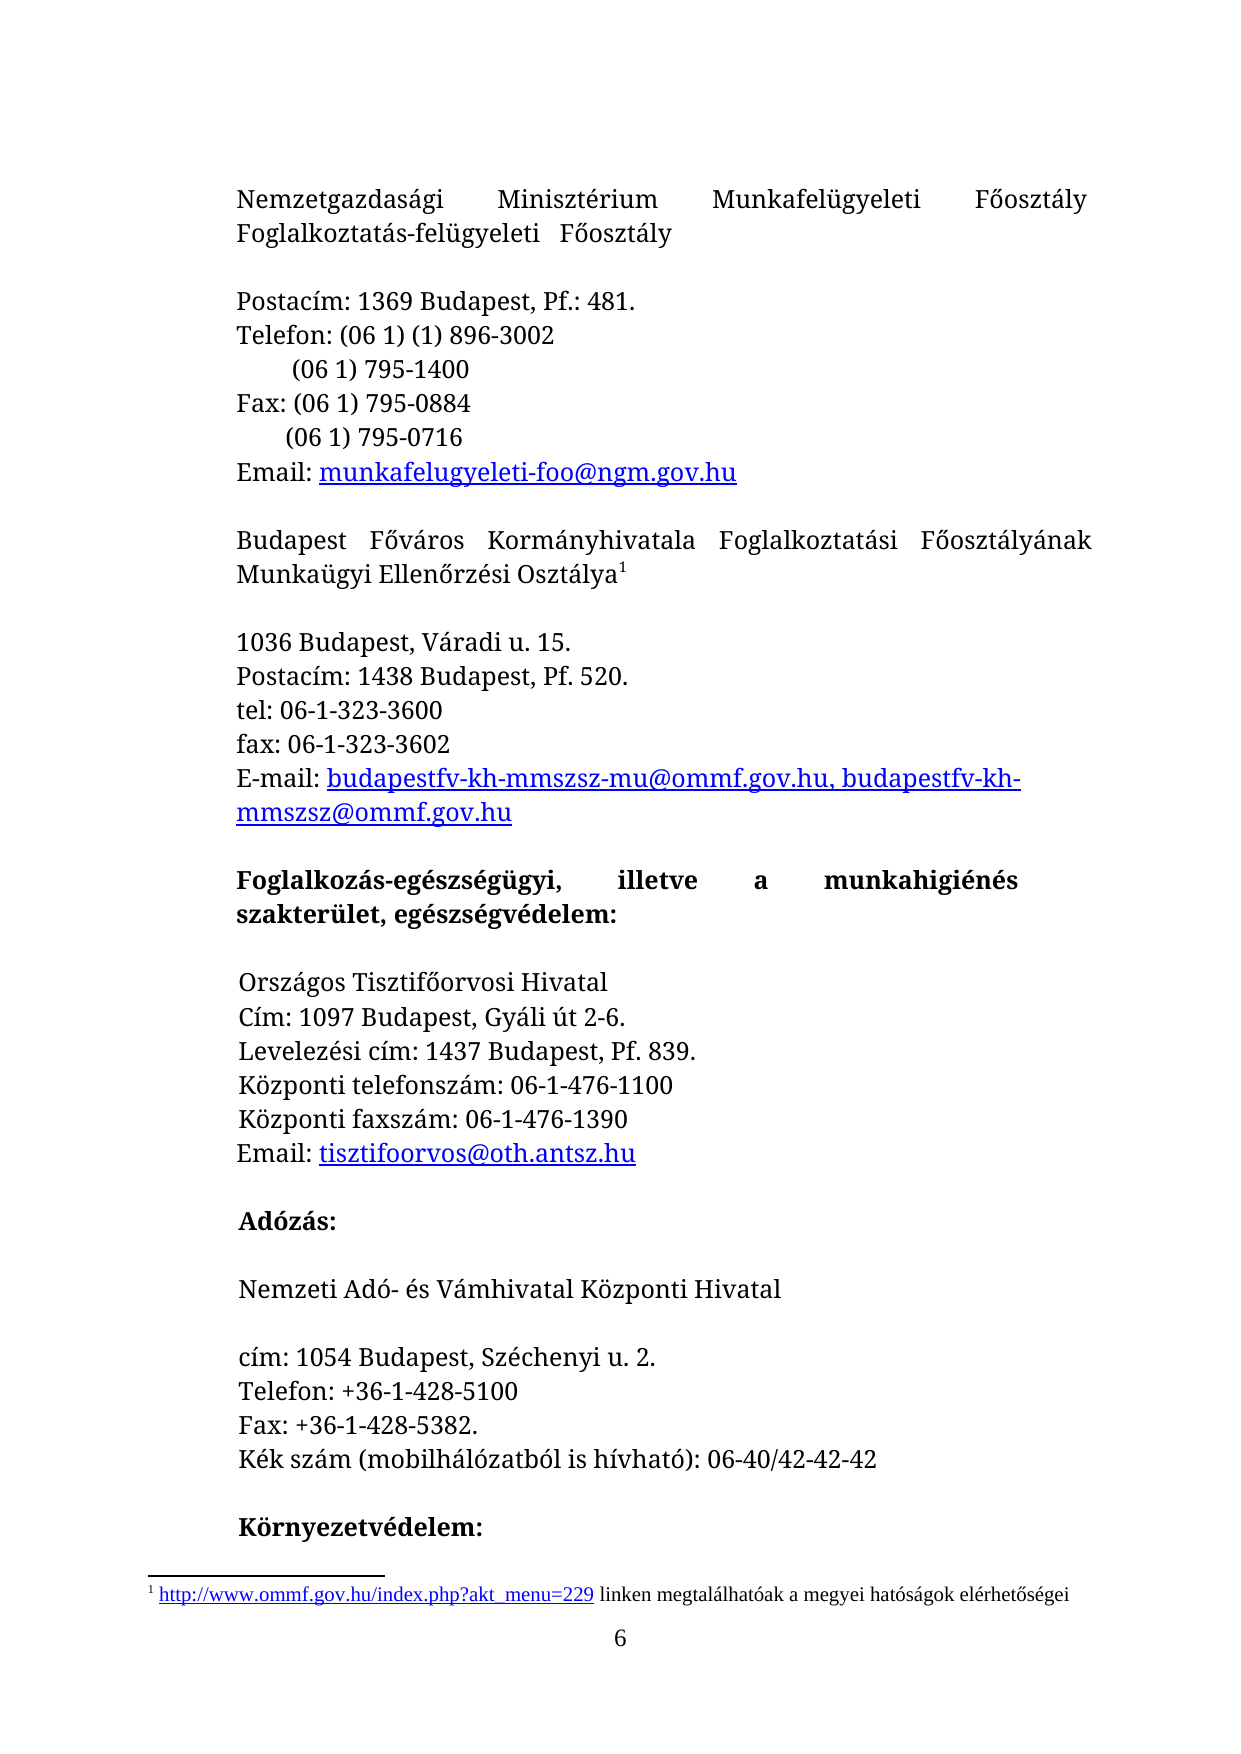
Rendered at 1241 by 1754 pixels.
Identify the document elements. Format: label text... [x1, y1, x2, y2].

text Országos Tisztifőorvosi Hivatal [238, 965, 1088, 999]
text Kék szám (mobilhálózatból is hívható): 06-40/42-42-42 [238, 1442, 1088, 1476]
text Levelezési cím: 1437 Budapest, Pf. 839. [238, 1033, 1088, 1067]
text Telefon: (06 1) (1) 896-3002 [236, 318, 1019, 352]
text Nemzetgazdasági Minisztérium Munkafelügyeleti Főosztály Foglalkoztatás-felügyeleti Főosztály [236, 182, 1088, 250]
text Fax: (06 1) 795-0884 [236, 386, 1019, 420]
text (06 1) 795-0716 [236, 420, 1019, 454]
text Központi telefonszám: 06-1-476-1100 [238, 1067, 1088, 1101]
text Budapest Főváros Kormányhivatala Foglalkoztatási Főosztályának Munkaügyi Ellenőrzési Osztálya [236, 522, 1093, 590]
text Email: tisztifoorvos@oth.antsz.hu [148, 1135, 1088, 1169]
text 1036 Budapest, Váradi u. 15. Postacím: 1438 Budapest, Pf. 520. tel: 06-1-323-3600 fax: 06-1-323-3602 E-mail: budapestfv-kh-mmszsz-mu@ommf.gov.hu, budapestfv-kh-mmszsz@ommf.gov.hu [236, 624, 1093, 829]
text Postacím: 1369 Budapest, Pf.: 481. [236, 284, 1019, 318]
text cím: 1054 Budapest, Széchenyi u. 2. [238, 1340, 1088, 1374]
text (06 1) 795-1400 [236, 352, 1019, 386]
text Fax: +36-1-428-5382. [238, 1408, 1088, 1442]
text Adózás: [238, 1203, 1088, 1238]
text Nemzeti Adó- és Vámhivatal Központi Hivatal [238, 1272, 1088, 1306]
text Email: munkafelugyeleti-foo@ngm.gov.hu [236, 454, 1019, 488]
text Foglalkozás-egészségügyi, illetve a munkahigiénés szakterület, egészségvédelem: [236, 863, 1019, 931]
text Telefon: +36-1-428-5100 [238, 1374, 1088, 1408]
text Környezetvédelem: [238, 1510, 1088, 1544]
text Cím: 1097 Budapest, Gyáli út 2-6. [238, 999, 1088, 1033]
text Központi faxszám: 06-1-476-1390 [238, 1101, 1088, 1135]
